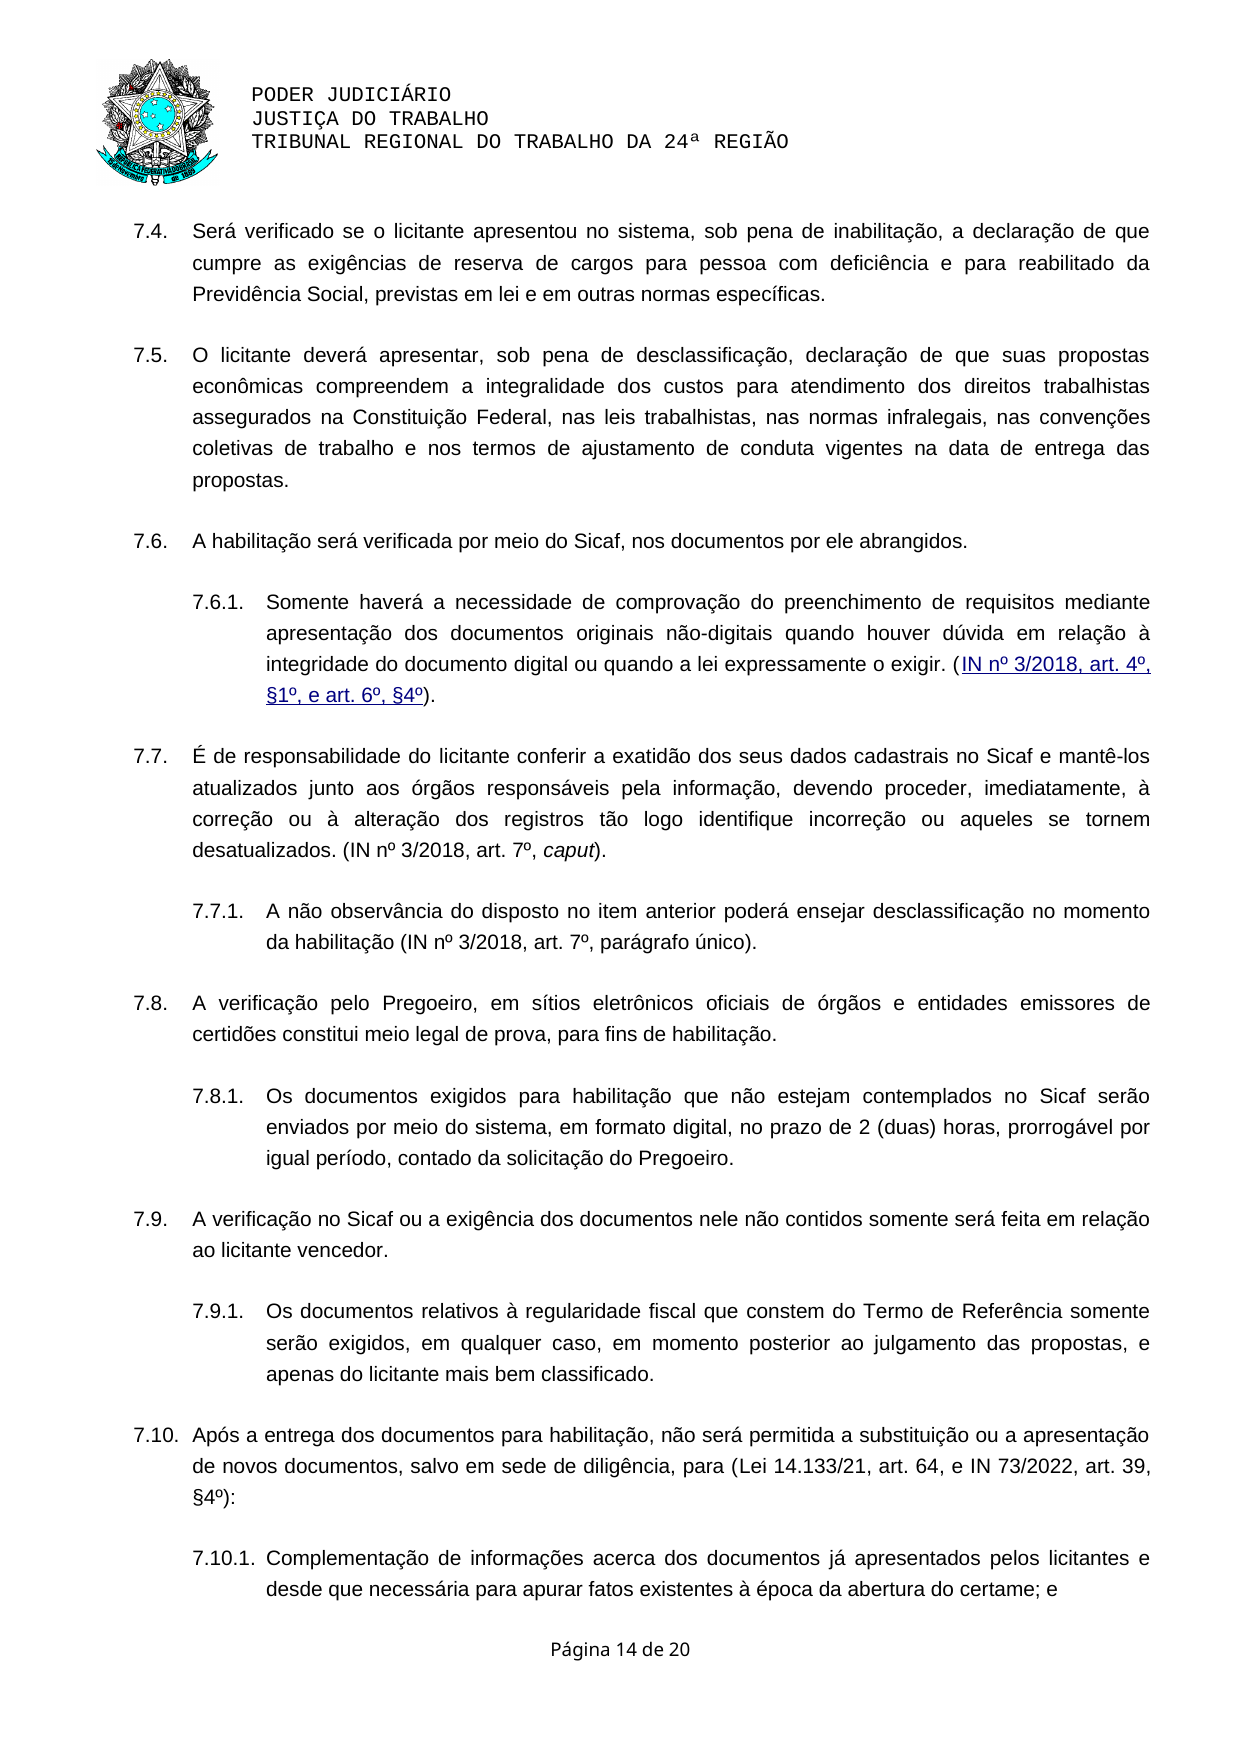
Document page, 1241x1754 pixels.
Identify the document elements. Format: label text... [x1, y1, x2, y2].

list Somente haverá a necessidade de comprovação do preenchimento de requisitos mediante apresentação dos documentos originais não-digitais quando houver dúvida em relação à integridade do documento digital ou quando a lei expressamente o exigir. (IN nº 3/2018, art. 4º, §1º, e art. 6º, §4º). [192, 590, 1152, 707]
picture [96, 59, 220, 186]
text A verificação pelo Pregoeiro, em sítios eletrônicos oficiais de órgãos e entidades emissores de certidões constitui meio legal de prova, para fins de habilitação. [133, 991, 1152, 1046]
text É de responsabilidade do licitante conferir a exatidão dos seus dados cadastrais no Sicaf e mantê-los atualizados junto aos órgãos responsáveis pela informação, devendo proceder, imediatamente, à correção ou à alteração dos registros tão logo identifique incorreção ou aqueles se tornem desatualizados. (IN nº 3/2018, art. 7º, caput). [133, 744, 1152, 862]
text Será verificado se o licitante apresentou no sistema, sob pena de inabilitação, a declaração de que cumpre as exigências de reserva de cargos para pessoa com deficiência e para reabilitado da Previdência Social, previstas em lei e em outras normas específicas. [133, 219, 1152, 306]
list Os documentos exigidos para habilitação que não estejam contemplados no Sicaf serão enviados por meio do sistema, em formato digital, no prazo de 2 (duas) horas, prorrogável por igual período, contado da solicitação do Pregoeiro. [192, 1083, 1152, 1170]
list Complementação de informações acerca dos documentos já apresentados pelos licitantes e desde que necessária para apurar fatos existentes à época da abertura do certame; e [192, 1546, 1152, 1601]
text O licitante deverá apresentar, sob pena de desclassificação, declaração de que suas propostas econômicas compreendem a integralidade dos custos para atendimento dos direitos trabalhistas assegurados na Constituição Federal, nas leis trabalhistas, nas normas infralegais, nas convenções coletivas de trabalho e nos termos de ajustamento de conduta vigentes na data de entrega das propostas. [133, 343, 1152, 491]
text A verificação no Sicaf ou a exigência dos documentos nele não contidos somente será feita em relação ao licitante vencedor. [133, 1207, 1152, 1262]
text Após a entrega dos documentos para habilitação, não será permitida a substituição ou a apresentação de novos documentos, salvo em sede de diligência, para (Lei 14.133/21, art. 64, e IN 73/2022, art. 39, §4º): [133, 1423, 1152, 1509]
list A não observância do disposto no item anterior poderá ensejar desclassificação no momento da habilitação (IN nº 3/2018, art. 7º, parágrafo único). [192, 899, 1152, 954]
list Os documentos relativos à regularidade fiscal que constem do Termo de Referência somente serão exigidos, em qualquer caso, em momento posterior ao julgamento das propostas, e apenas do licitante mais bem classificado. [192, 1299, 1152, 1385]
text A habilitação será verificada por meio do Sicaf, nos documentos por ele abrangidos. [133, 528, 1152, 552]
